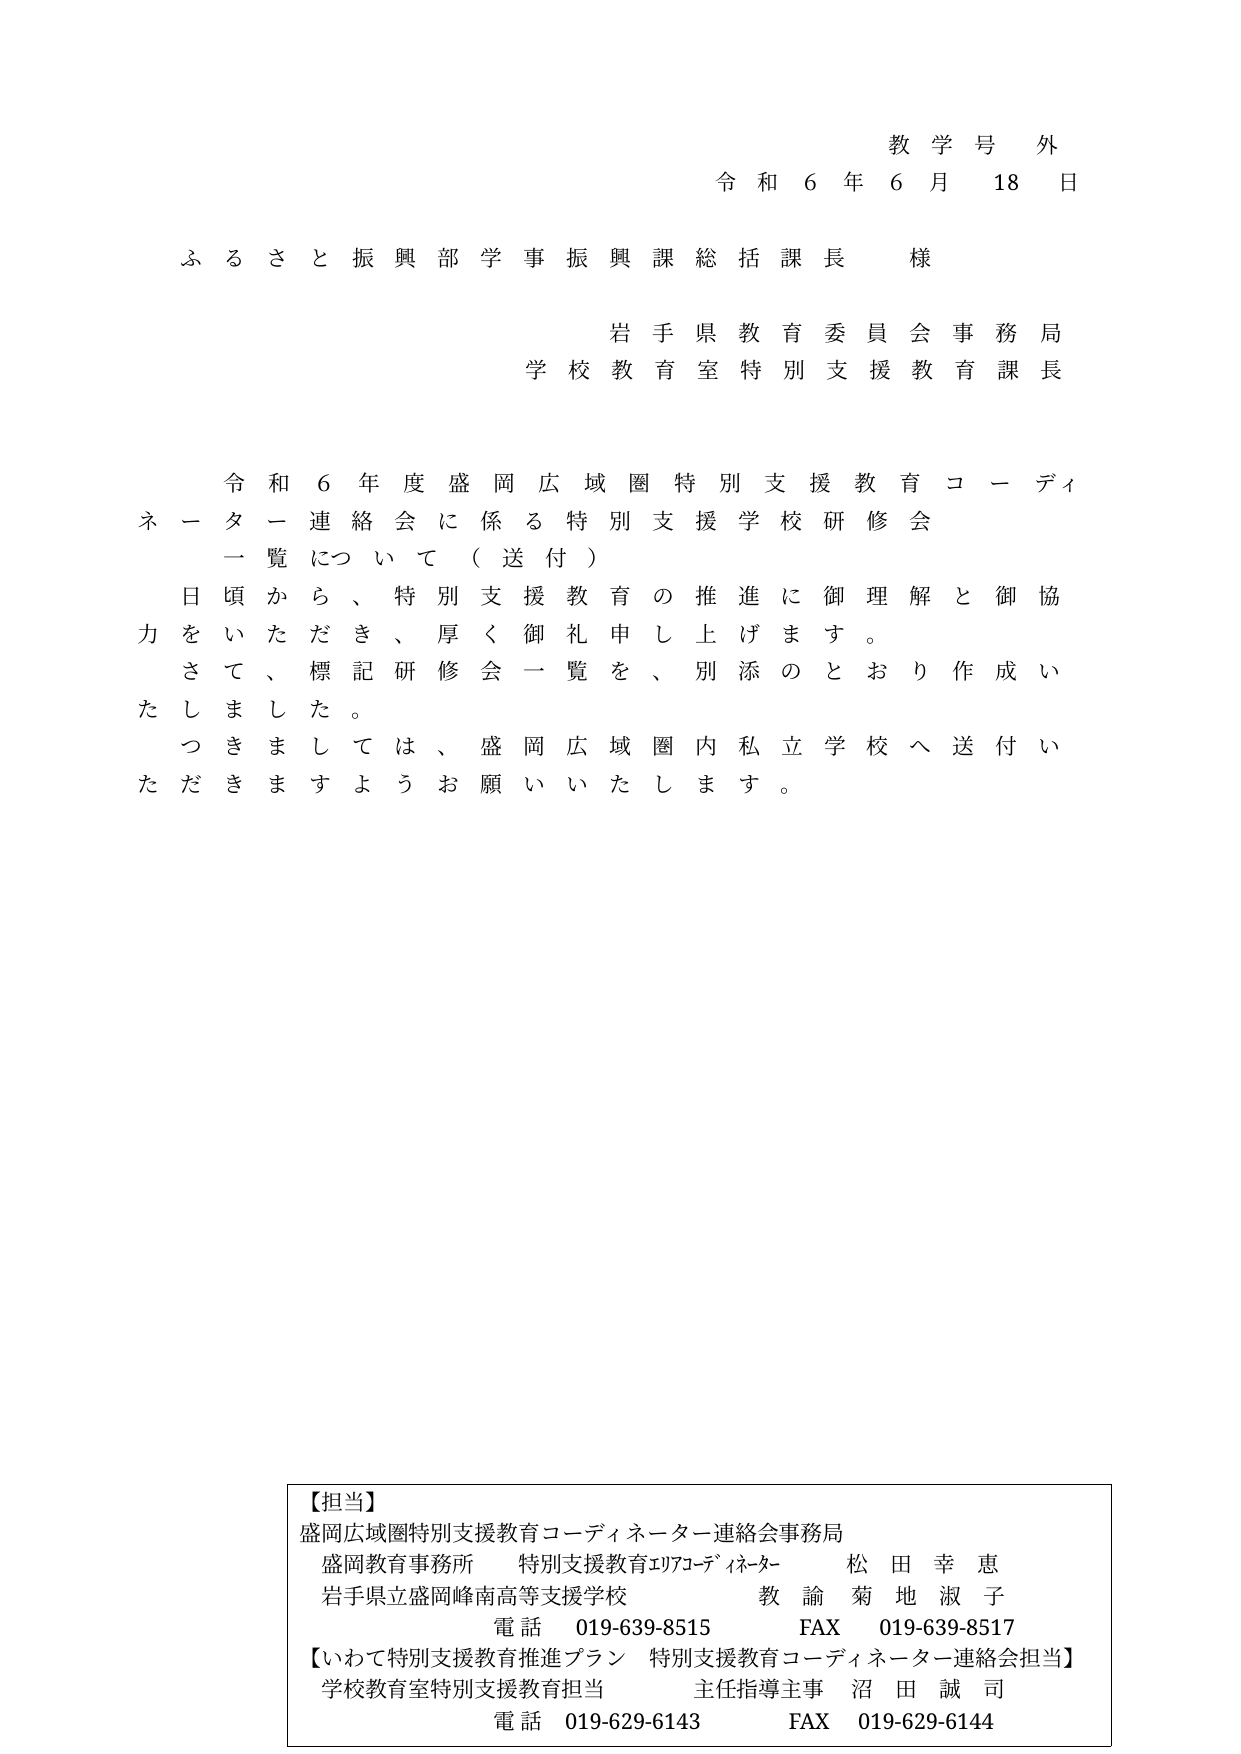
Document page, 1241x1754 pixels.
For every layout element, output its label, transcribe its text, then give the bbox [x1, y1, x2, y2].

text さて、標記研修会一覧を、別添のとおり作成いたしました。 [137, 651, 1103, 727]
text 学校教育室特別支援教育課長 [137, 351, 1083, 388]
text 教学号外 [137, 125, 1079, 162]
text ふるさと振興部学事振興課総括課長 様 [137, 238, 1103, 275]
text 令和６年６月18日 [137, 162, 1079, 200]
text 岩手県教育委員会事務局 [137, 313, 1083, 351]
text 一覧について（送付） [137, 538, 1103, 576]
text 日頃から、特別支援教育の推進に御理解と御協力をいただき、厚く御礼申し上げます。 [137, 576, 1103, 651]
text 令和６年度盛岡広域圏特別支援教育コーディネーター連絡会に係る特別支援学校研修会 [137, 463, 1103, 538]
text つきましては、盛岡広域圏内私立学校へ送付いただきますようお願いいたします。 [137, 727, 1103, 802]
